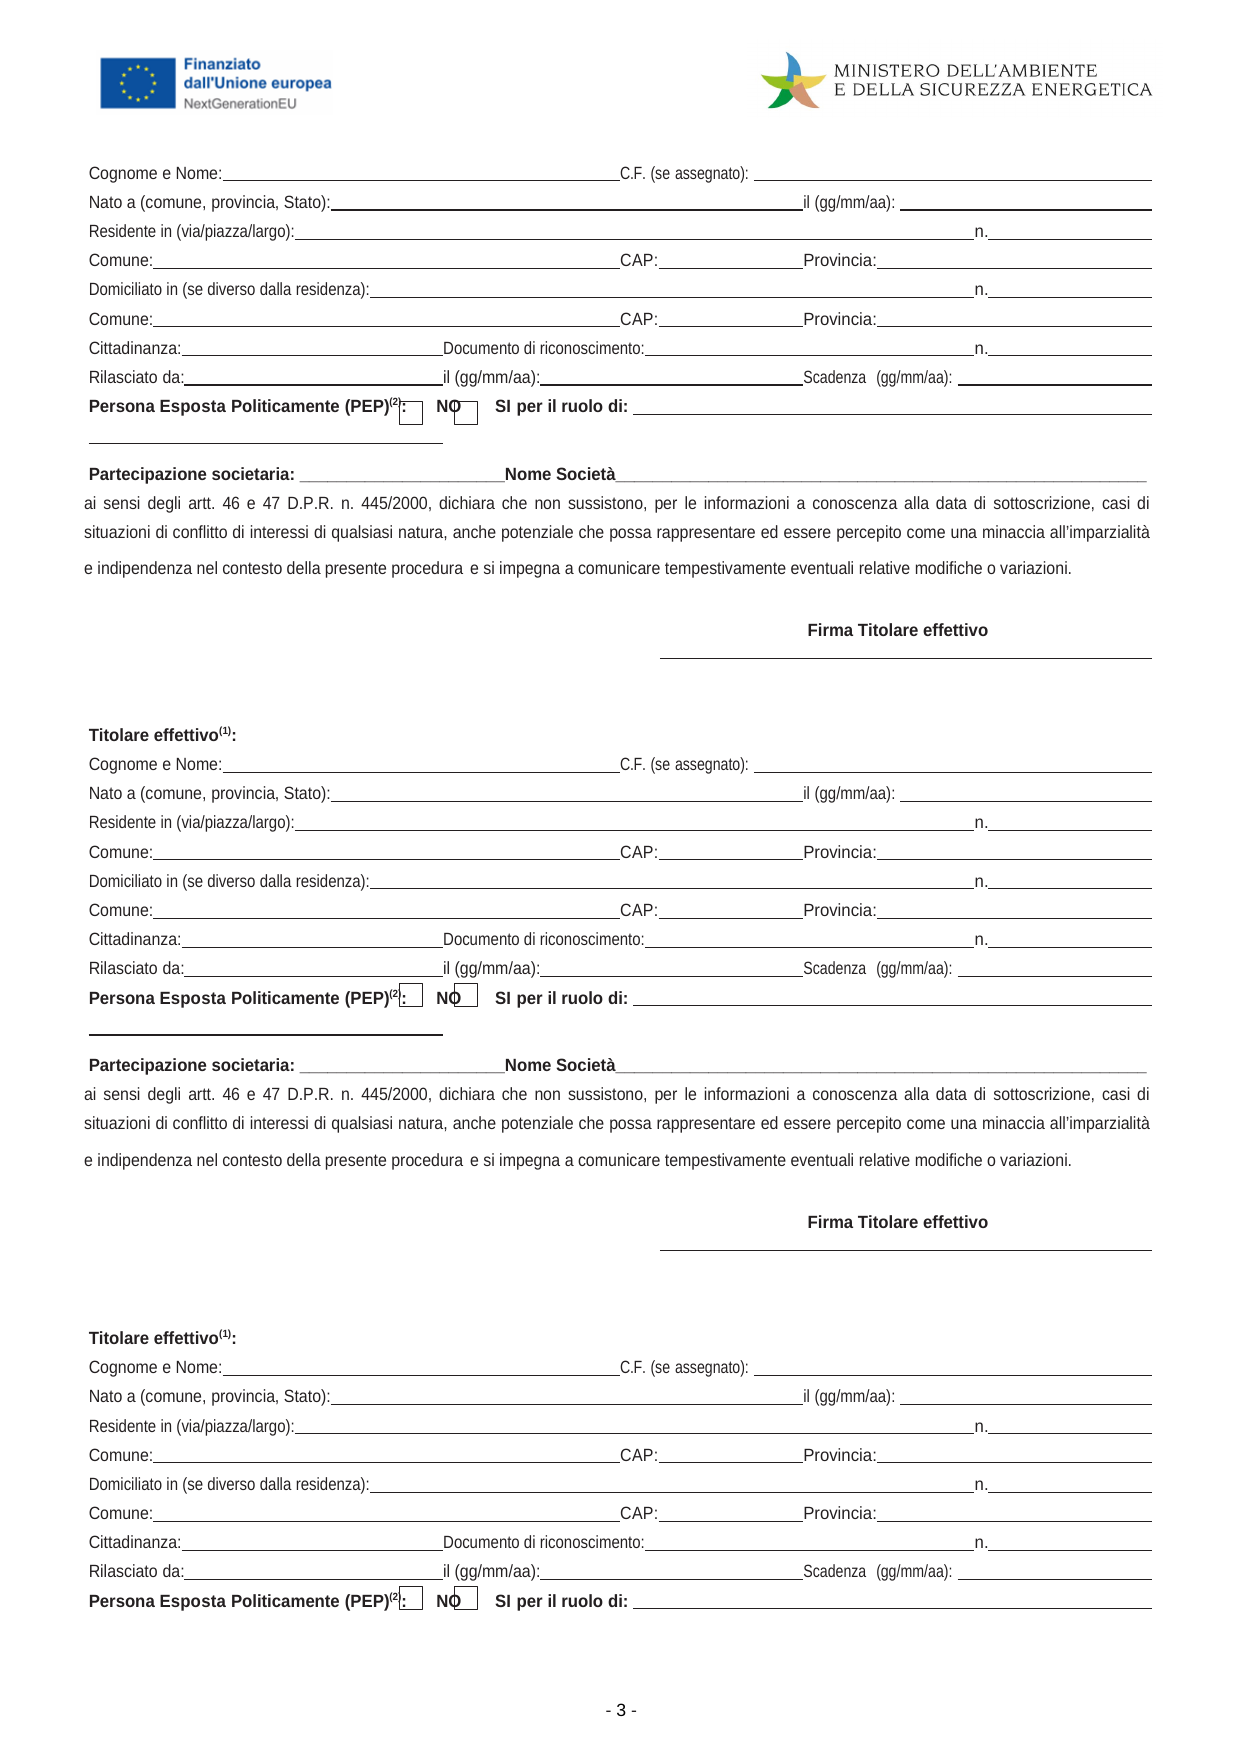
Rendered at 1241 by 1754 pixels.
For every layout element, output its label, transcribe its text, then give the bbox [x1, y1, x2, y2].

text Firma Titolare effettivo [807, 620, 1163, 640]
subtitle Titolare effettivo(1): [88, 724, 1163, 745]
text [88, 1357, 1152, 1611]
text Partecipazione societaria: ______________________Nome Società_________________________________________________________ [88, 1054, 1152, 1075]
text Firma Titolare effettivo [807, 1211, 1163, 1232]
picture [747, 39, 1163, 118]
picture [95, 50, 334, 116]
subtitle Titolare effettivo(1): [88, 1327, 1163, 1348]
text Partecipazione societaria: ______________________Nome Società_________________________________________________________ [88, 463, 1152, 484]
